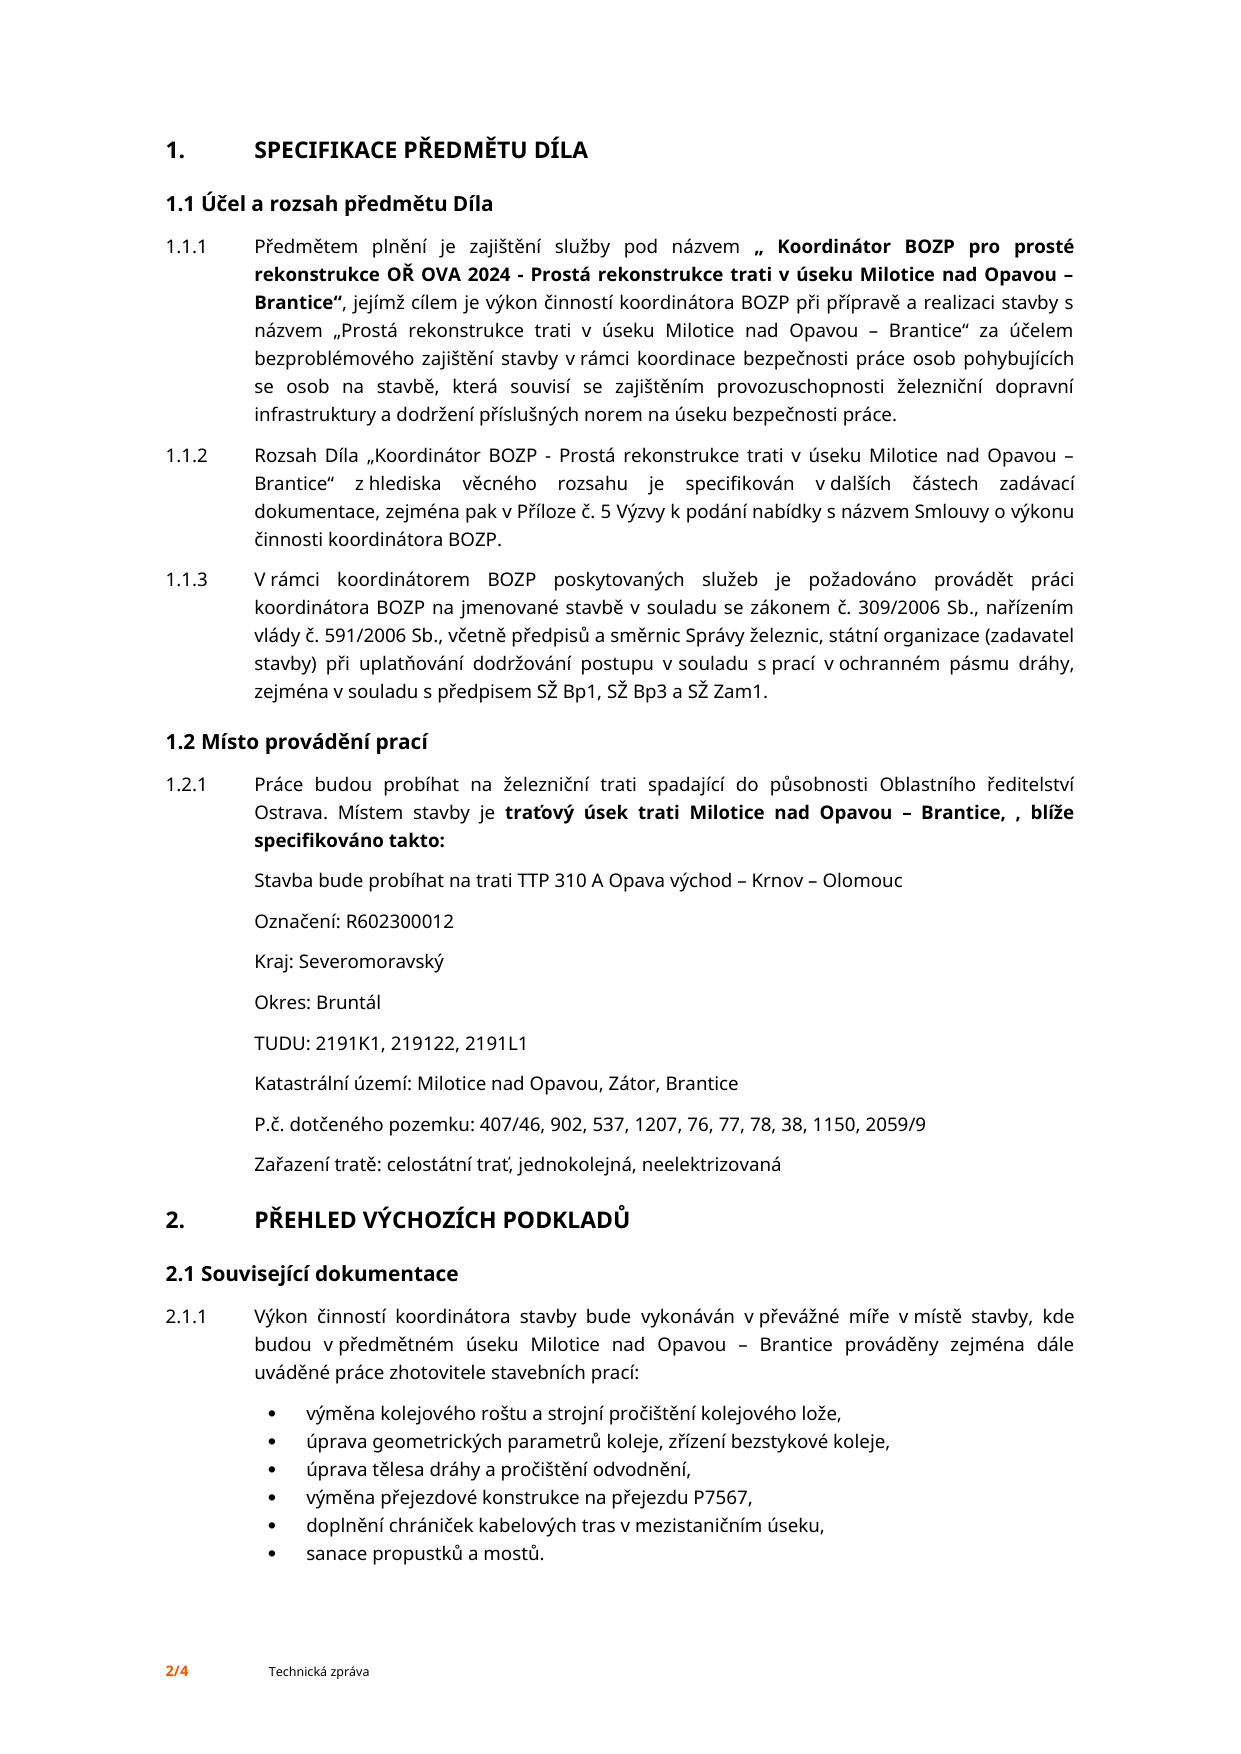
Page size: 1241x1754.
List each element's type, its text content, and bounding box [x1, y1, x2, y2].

list výměna přejezdové konstrukce na přejezdu P7567, [268, 1484, 1075, 1509]
list úprava tělesa dráhy a pročištění odvodnění, [268, 1456, 1075, 1481]
text Předmětem plnění je zajištění služby pod názvem „ Koordinátor BOZP pro prosté rekonstrukce OŘ OVA 2024 - Prostá rekonstrukce trati v úseku Milotice nad Opavou – Brantice“, jejímž cílem je výkon činností koordinátora BOZP při přípravě a realizaci stavby s názvem „Prostá rekonstrukce trati v úseku Milotice nad Opavou – Brantice“ za účelem bezproblémového zajištění stavby v rámci koordinace bezpečnosti práce osob pohybujících se osob na stavbě, která souvisí se zajištěním provozuschopnosti železniční dopravní infrastruktury a dodržení příslušných norem na úseku bezpečnosti práce. [165, 233, 1075, 427]
text Účel a rozsah předmětu Díla [165, 189, 1075, 218]
text SPECIFIKACE PŘEDMĚTU DÍLA [165, 134, 1075, 166]
list výměna kolejového roštu a strojní pročištění kolejového lože, [268, 1400, 1075, 1425]
list Označení: R602300012 [254, 908, 1075, 934]
list Stavba bude probíhat na trati TTP 310 A Opava východ – Krnov – Olomouc [254, 868, 1075, 893]
list doplnění chrániček kabelových tras v mezistaničním úseku, [268, 1512, 1075, 1537]
text Práce budou probíhat na železniční trati spadající do působnosti Oblastního ředitelství Ostrava. Místem stavby je traťový úsek trati Milotice nad Opavou – Brantice, , blíže specifikováno takto: [165, 771, 1075, 853]
list Katastrální území: Milotice nad Opavou, Zátor, Brantice [254, 1070, 1075, 1096]
list Kraj: Severomoravský [254, 949, 1075, 974]
text Související dokumentace [165, 1259, 1075, 1288]
list P.č. dotčeného pozemku: 407/46, 902, 537, 1207, 76, 77, 78, 38, 1150, 2059/9 [254, 1111, 1075, 1136]
text PŘEHLED VÝCHOZÍCH PODKLADŮ [165, 1204, 1075, 1236]
text V rámci koordinátorem BOZP poskytovaných služeb je požadováno provádět práci koordinátora BOZP na jmenované stavbě v souladu se zákonem č. 309/2006 Sb., nařízením vlády č. 591/2006 Sb., včetně předpisů a směrnic Správy železnic, státní organizace (zadavatel stavby) při uplatňování dodržování postupu v souladu s prací v ochranném pásmu dráhy, zejména v souladu s předpisem SŽ Bp1, SŽ Bp3 a SŽ Zam1. [165, 566, 1075, 704]
list sanace propustků a mostů. [268, 1540, 1075, 1566]
text Výkon činností koordinátora stavby bude vykonáván v převážné míře v místě stavby, kde budou v předmětném úseku Milotice nad Opavou – Brantice prováděny zejména dále uváděné práce zhotovitele stavebních prací: [165, 1303, 1075, 1385]
list Okres: Bruntál [254, 989, 1075, 1015]
text Rozsah Díla „Koordinátor BOZP - Prostá rekonstrukce trati v úseku Milotice nad Opavou – Brantice“ z hlediska věcného rozsahu je specifikován v dalších částech zadávací dokumentace, zejména pak v Příloze č. 5 Výzvy k podání nabídky s názvem Smlouvy o výkonu činnosti koordinátora BOZP. [165, 442, 1075, 551]
list TUDU: 2191K1, 219122, 2191L1 [254, 1030, 1075, 1055]
text Místo provádění prací [165, 727, 1075, 756]
list úprava geometrických parametrů koleje, zřízení bezstykové koleje, [268, 1428, 1075, 1453]
list Zařazení tratě: celostátní trať, jednokolejná, neelektrizovaná [254, 1151, 1075, 1177]
